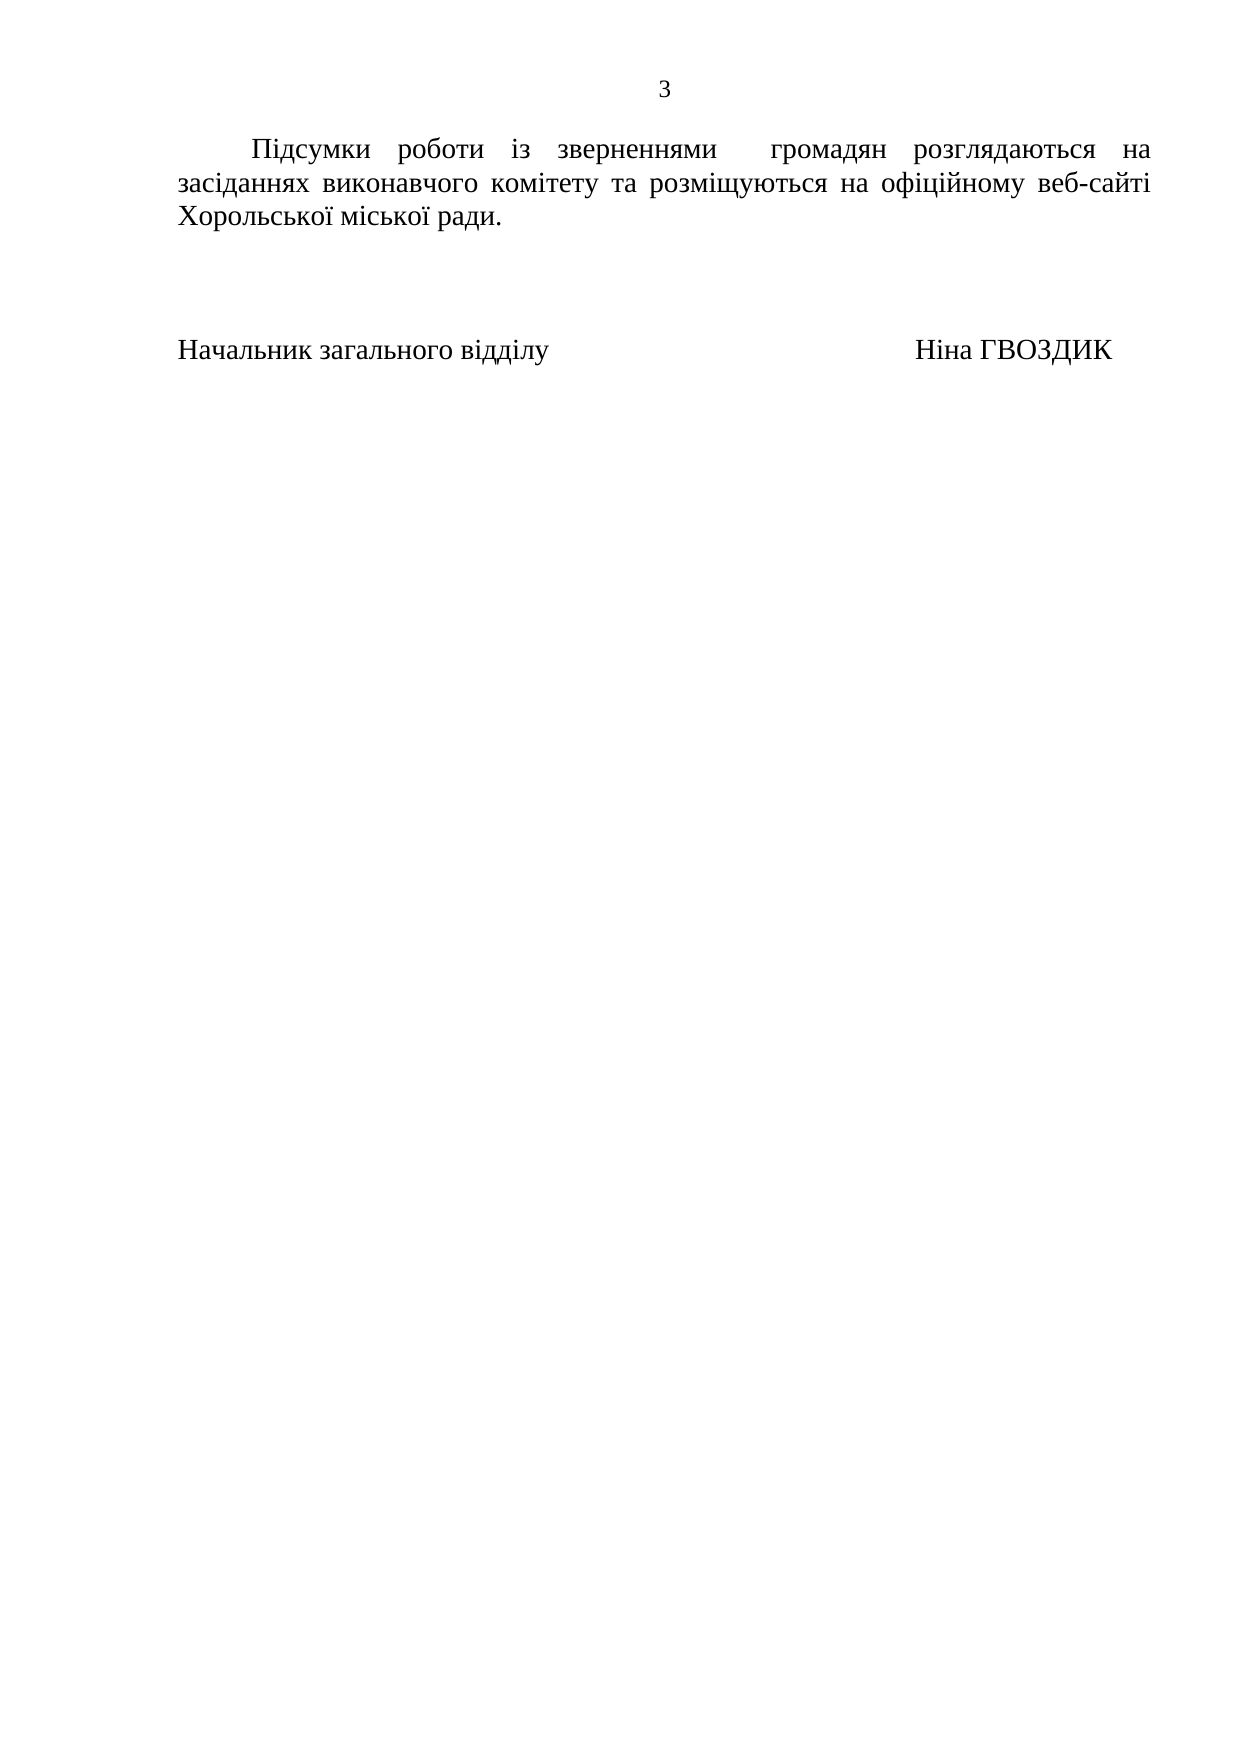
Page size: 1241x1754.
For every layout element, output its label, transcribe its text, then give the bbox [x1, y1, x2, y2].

text Підсумки роботи із зверненнями громадян розглядаються на засіданнях виконавчого комітету та розміщуються на офіційному веб-сайті Хорольської міської ради. [177, 131, 1152, 232]
text Начальник загального відділу Ніна ГВОЗДИК [177, 332, 1152, 399]
